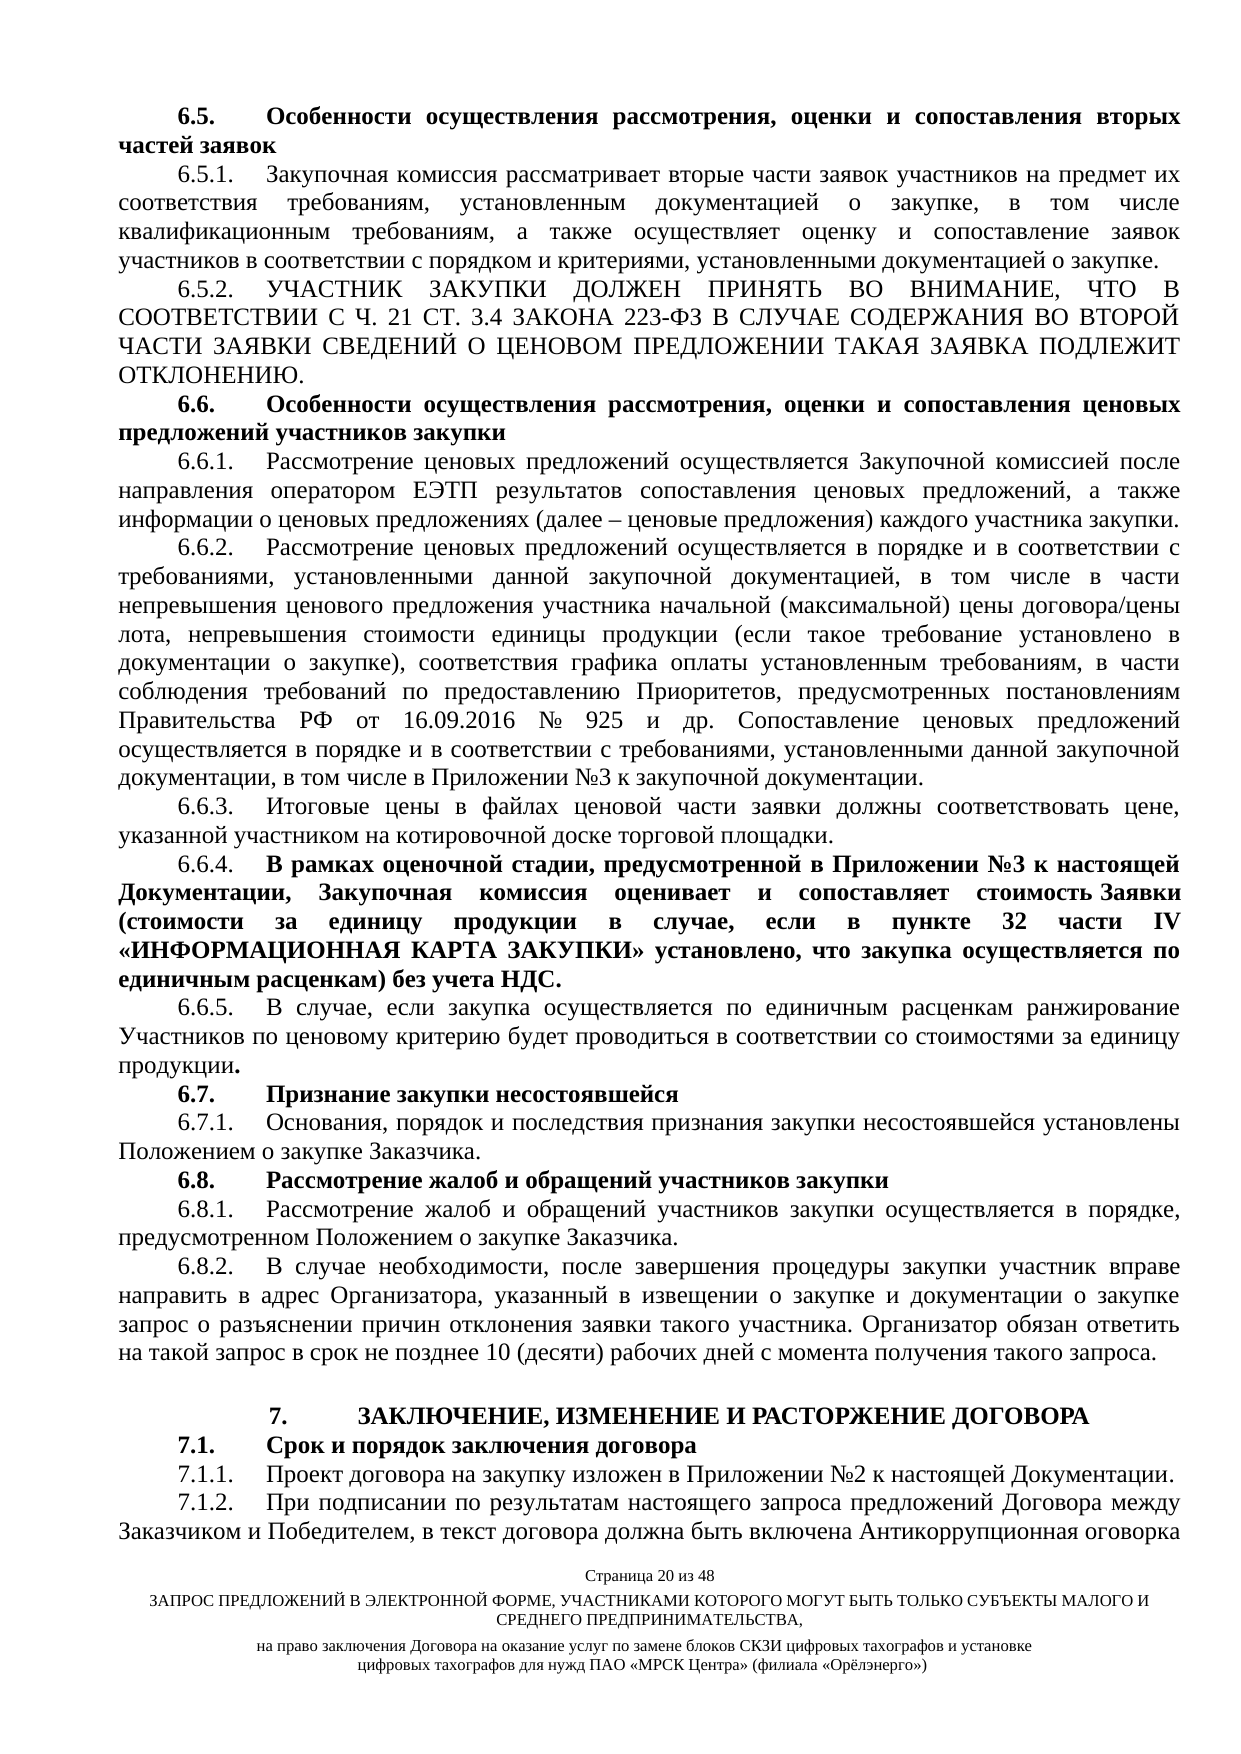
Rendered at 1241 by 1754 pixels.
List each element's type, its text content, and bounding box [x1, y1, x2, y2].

subtitle В случае необходимости, после завершения процедуры закупки участник вправе направить в адрес Организатора, указанный в извещении о закупке и документации о закупке запрос о разъяснении причин отклонения заявки такого участника. Организатор обязан ответить на такой запрос в срок не позднее 10 (десяти) рабочих дней с момента получения такого запроса. [118, 1251, 1181, 1366]
subtitle Итоговые цены в файлах ценовой части заявки должны соответствовать цене, указанной участником на котировочной доске торговой площадки. [118, 791, 1181, 849]
subtitle Проект договора на закупку изложен в Приложении №2 к настоящей Документации. [118, 1459, 1181, 1487]
subtitle Рассмотрение жалоб и обращений участников закупки осуществляется в порядке, предусмотренном Положением о закупке Заказчика. [118, 1194, 1181, 1251]
subtitle В рамках оценочной стадии, предусмотренной в Приложении №3 к настоящей Документации, Закупочная комиссия оценивает и сопоставляет стоимость Заявки (стоимости за единицу продукции в случае, если в пункте 32 части IV «ИНФОРМАЦИОННАЯ КАРТА ЗАКУПКИ» установлено, что закупка осуществляется по единичным расценкам) без учета НДС. [118, 849, 1181, 992]
subtitle Признание закупки несостоявшейся [118, 1079, 1181, 1107]
subtitle Закупочная комиссия рассматривает вторые части заявок участников на предмет их соответствия требованиям, установленным документацией о закупке, в том числе квалификационным требованиям, а также осуществляет оценку и сопоставление заявок участников в соответствии с порядком и критериями, установленными документацией о закупке. [118, 159, 1181, 274]
subtitle ЗАКЛЮЧЕНИЕ, ИЗМЕНЕНИЕ И РАСТОРЖЕНИЕ ДОГОВОРА [118, 1401, 1181, 1430]
subtitle Основания, порядок и последствия признания закупки несостоявшейся установлены Положением о закупке Заказчика. [118, 1107, 1181, 1165]
subtitle УЧАСТНИК ЗАКУПКИ ДОЛЖЕН ПРИНЯТЬ ВО ВНИМАНИЕ, ЧТО В СООТВЕТСТВИИ С Ч. 21 СТ. 3.4 ЗАКОНА 223-ФЗ В СЛУЧАЕ СОДЕРЖАНИЯ ВО ВТОРОЙ ЧАСТИ ЗАЯВКИ СВЕДЕНИЙ О ЦЕНОВОМ ПРЕДЛОЖЕНИИ ТАКАЯ ЗАЯВКА ПОДЛЕЖИТ ОТКЛОНЕНИЮ. [118, 274, 1181, 389]
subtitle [118, 1487, 1181, 1545]
subtitle Рассмотрение ценовых предложений осуществляется Закупочной комиссией после направления оператором ЕЭТП результатов сопоставления ценовых предложений, а также информации о ценовых предложениях (далее – ценовые предложения) каждого участника закупки. [118, 446, 1181, 532]
subtitle Особенности осуществления рассмотрения, оценки и сопоставления вторых частей заявок [118, 101, 1181, 159]
subtitle В случае, если закупка осуществляется по единичным расценкам ранжирование Участников по ценовому критерию будет проводиться в соответствии со стоимостями за единицу продукции. [118, 992, 1181, 1079]
subtitle Рассмотрение жалоб и обращений участников закупки [118, 1165, 1181, 1194]
subtitle Срок и порядок заключения договора [118, 1430, 1181, 1459]
subtitle Особенности осуществления рассмотрения, оценки и сопоставления ценовых предложений участников закупки [118, 389, 1181, 446]
subtitle Рассмотрение ценовых предложений осуществляется в порядке и в соответствии с требованиями, установленными данной закупочной документацией, в том числе в части непревышения ценового предложения участника начальной (максимальной) цены договора/цены лота, непревышения стоимости единицы продукции (если такое требование установлено в документации о закупке), соответствия графика оплаты установленным требованиям, в части соблюдения требований по предоставлению Приоритетов, предусмотренных постановлениям Правительства РФ от 16.09.2016 № 925 и др. Сопоставление ценовых предложений осуществляется в порядке и в соответствии с требованиями, установленными данной закупочной документации, в том числе в Приложении №3 к закупочной документации. [118, 532, 1181, 791]
